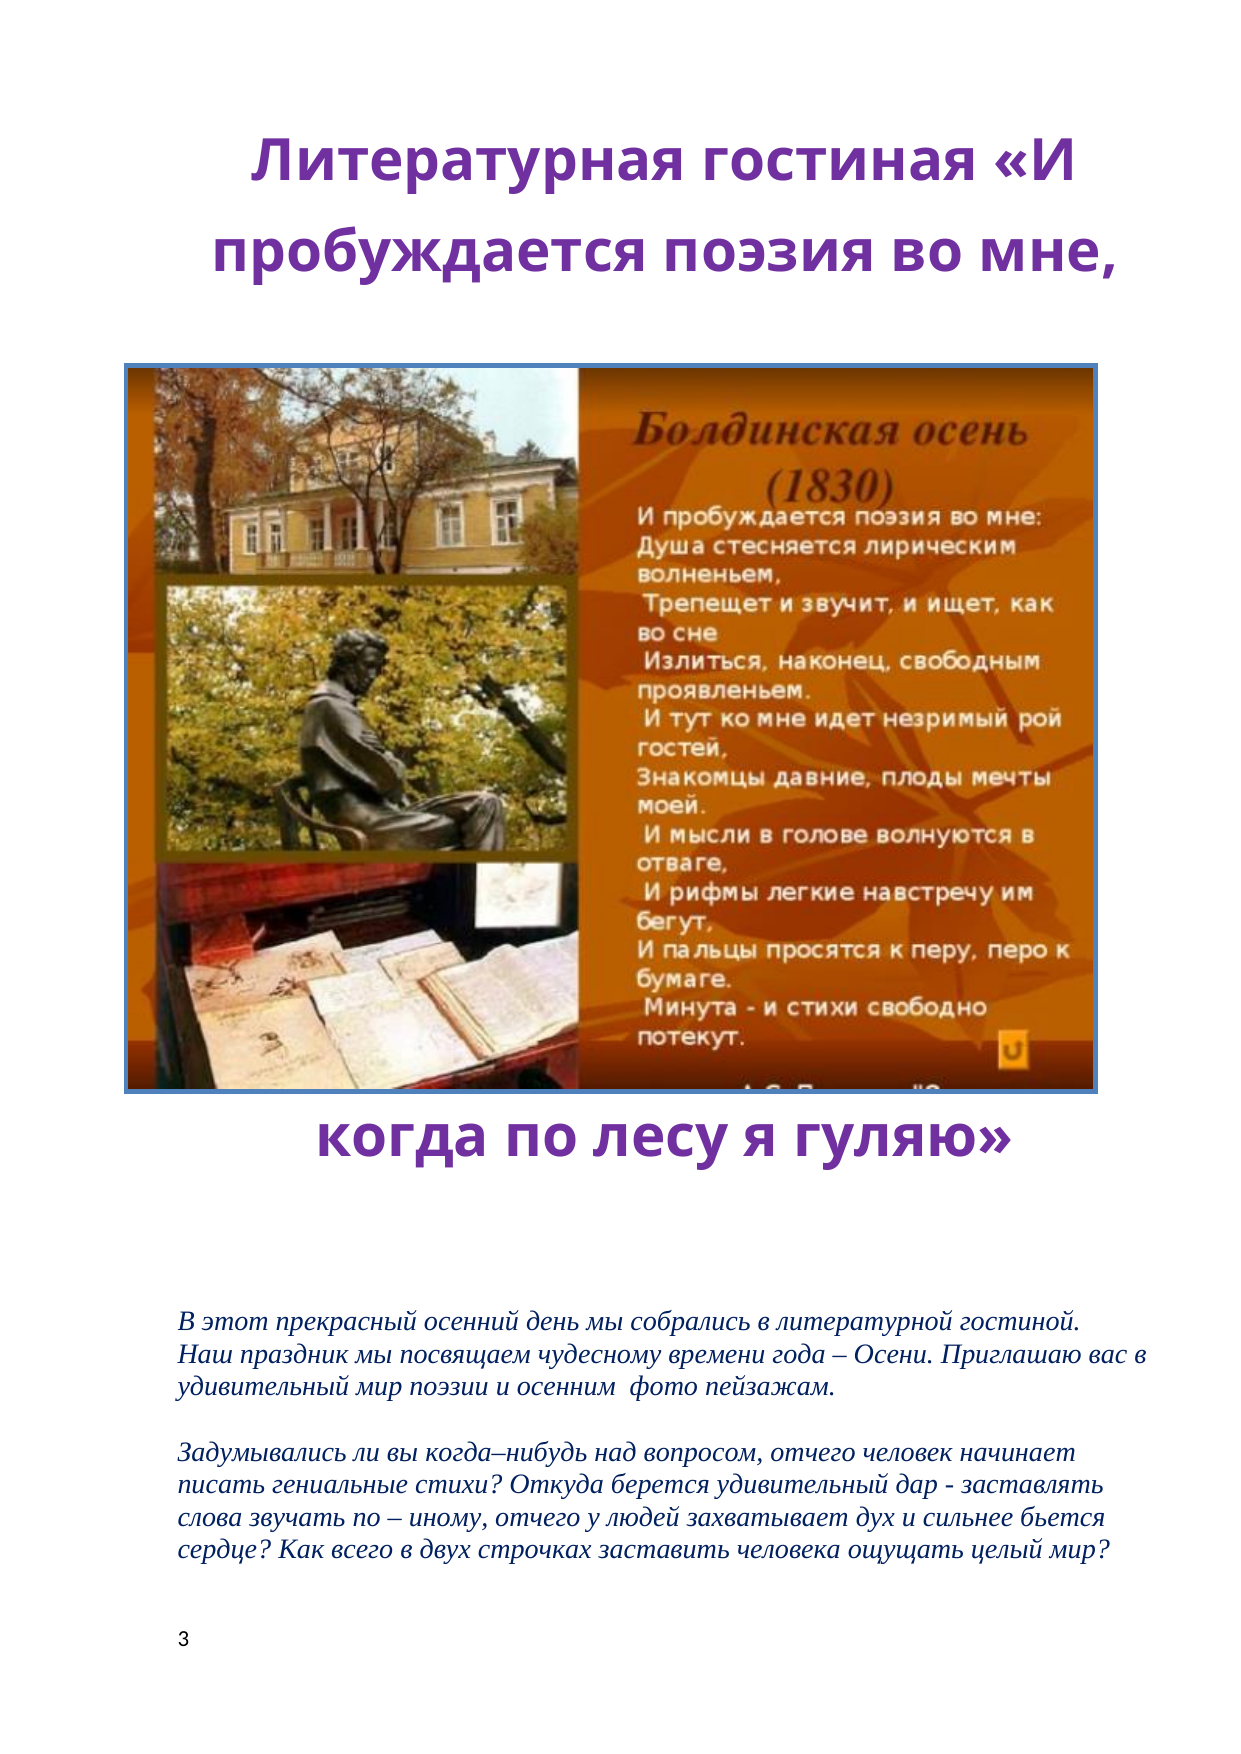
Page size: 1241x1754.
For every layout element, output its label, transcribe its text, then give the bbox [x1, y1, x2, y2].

text В этот прекрасный осенний день мы собрались в литературной гостиной. Наш праздник мы посвящаем чудесному времени года – Осени. Приглашаю вас в удивительный мир поэзии и осенним фото пейзажам. [177, 1304, 1152, 1401]
text Задумывались ли вы когда–нибудь над вопросом, отчего человек начинает писать гениальные стихи? Откуда берется удивительный дар - заставлять слова звучать по – иному, отчего у людей захватывает дух и сильнее бьется сердце? Как всего в двух строчках заставить человека ощущать целый мир? [177, 1435, 1152, 1564]
picture [128, 368, 1093, 1089]
